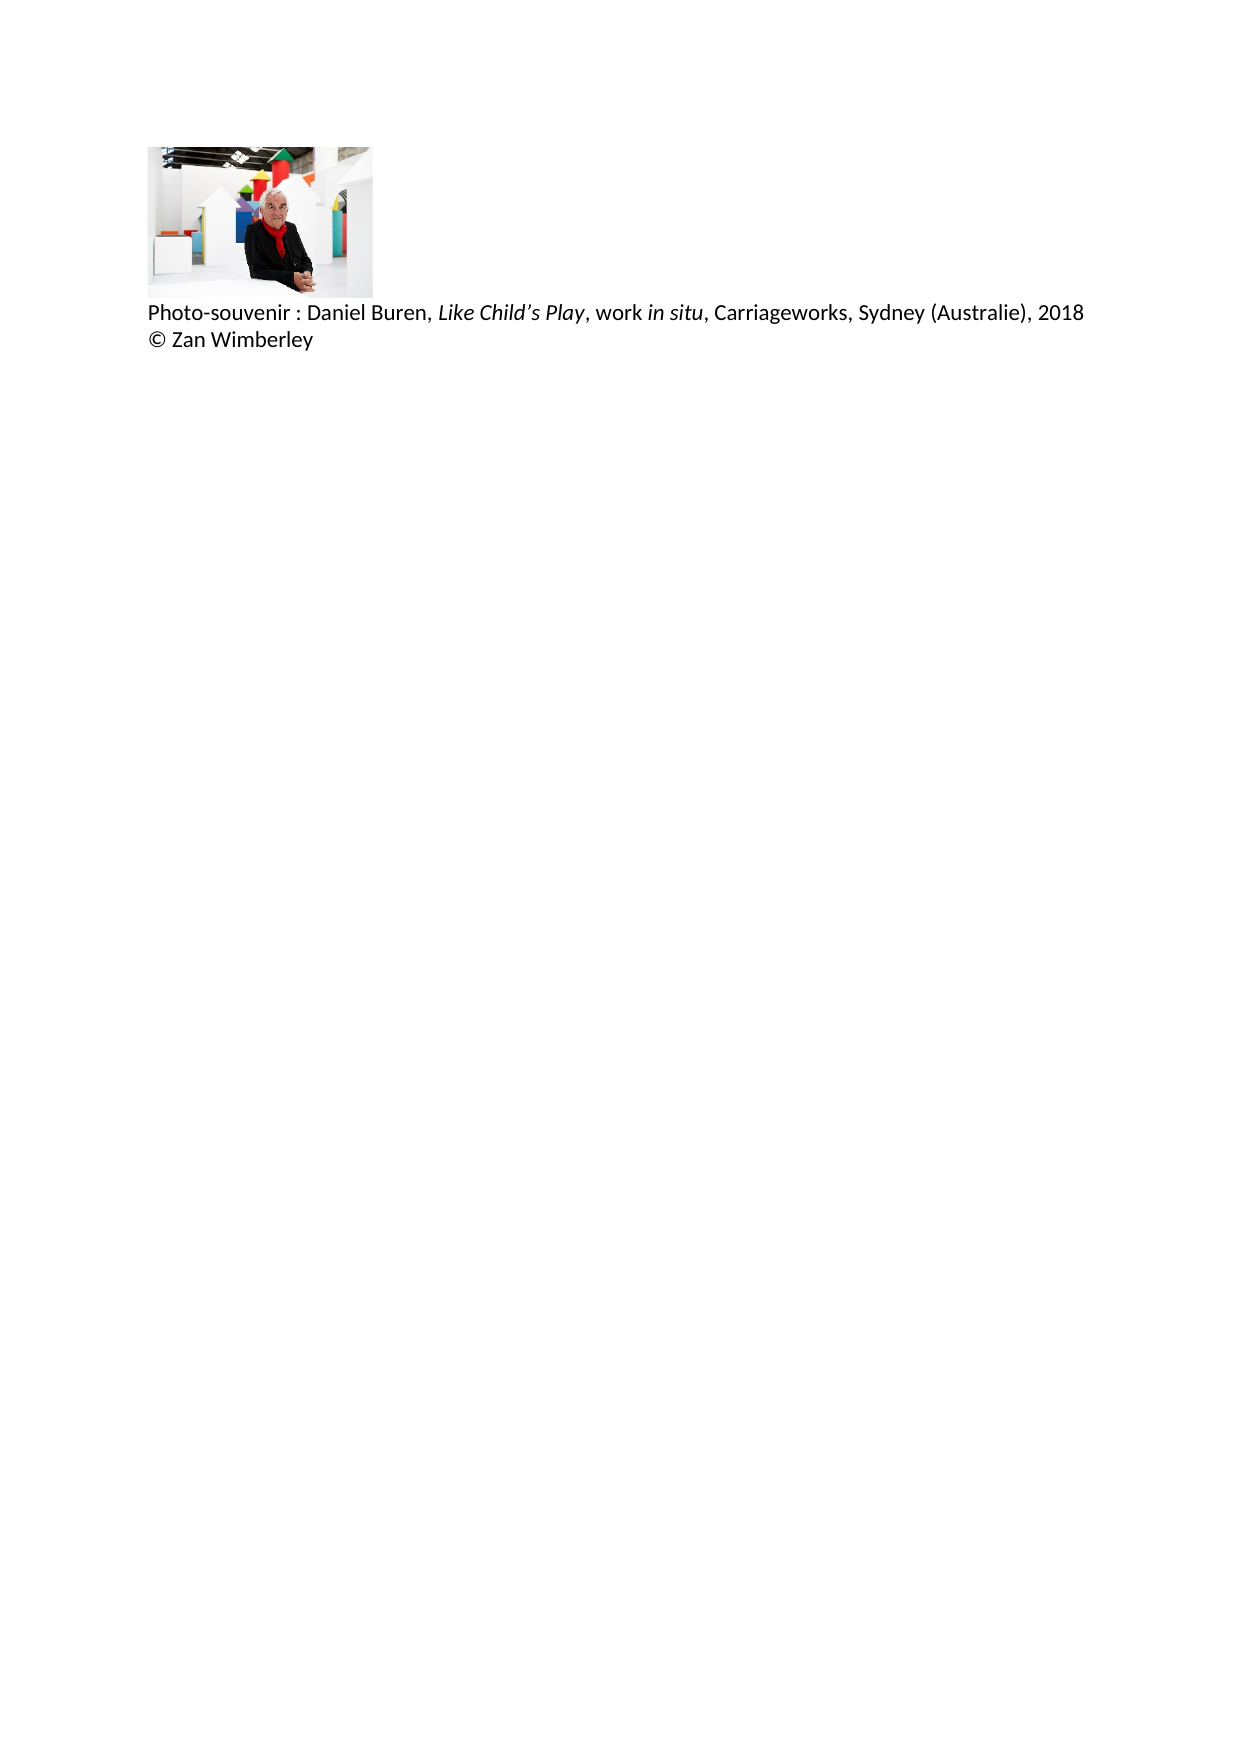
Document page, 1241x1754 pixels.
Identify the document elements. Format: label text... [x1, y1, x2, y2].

picture [147, 147, 373, 298]
text Photo-souvenir : Daniel Buren, Like Child’s Play, work in situ, Carriageworks, Sydney (Australie), 2018 © Zan Wimberley [148, 298, 1093, 354]
